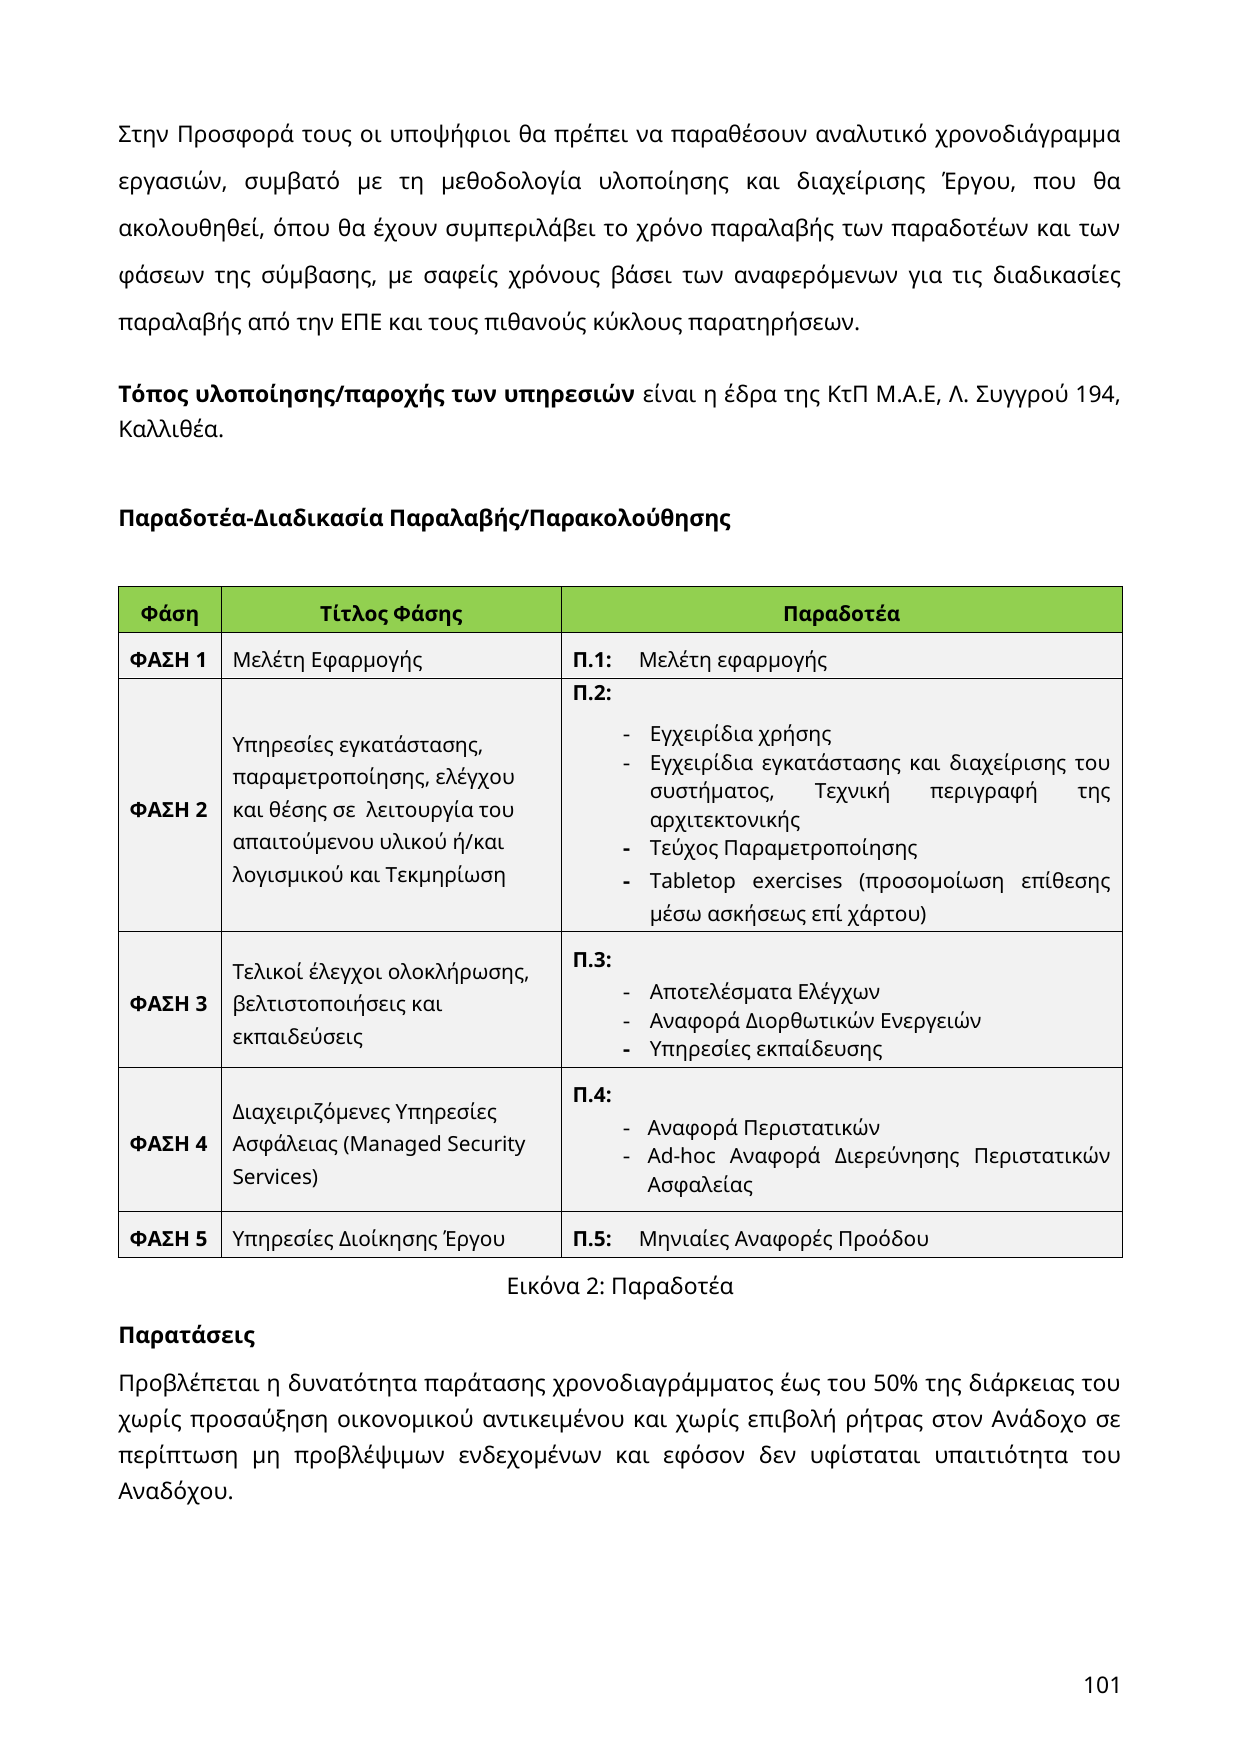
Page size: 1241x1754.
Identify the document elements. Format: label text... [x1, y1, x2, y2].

table_header Φάση [119, 587, 221, 632]
table_cell ΦΑΣΗ 2 [119, 679, 221, 931]
table_cell ΦΑΣΗ 3 [119, 932, 221, 1067]
table_cell ΦΑΣΗ 1 [119, 633, 221, 677]
table_cell Π.3: Αποτελέσματα Ελέγχων Αναφορά Διορθωτικών Ενεργειών Υπηρεσίες εκπαίδευσης [562, 932, 1122, 1067]
table_cell Υπηρεσίες Διοίκησης Έργου [222, 1212, 561, 1257]
table_cell ΦΑΣΗ 4 [119, 1068, 221, 1211]
table_cell Υπηρεσίες εγκατάστασης, παραμετροποίησης, ελέγχου και θέσης σε λειτουργία του απαιτούμενου υλικού ή/και λογισμικού και Τεκμηρίωση [222, 679, 561, 931]
text Στην Προσφορά τους οι υποψήφιοι θα πρέπει να παραθέσουν αναλυτικό χρονοδιάγραμμα εργασιών, συμβατό με τη μεθοδολογία υλοποίησης και διαχείρισης Έργου, που θα ακολουθηθεί, όπου θα έχουν συμπεριλάβει το χρόνο παραλαβής των παραδοτέων και των φάσεων της σύμβασης, με σαφείς χρόνους βάσει των αναφερόμενων για τις διαδικασίες παραλαβής από την ΕΠΕ και τους πιθανούς κύκλους παρατηρήσεων. [118, 118, 1122, 337]
table_cell Διαχειριζόμενες Υπηρεσίες Ασφάλειας (Managed Security Services) [222, 1068, 561, 1211]
text Εικόνα 2: Παραδοτέα [118, 1270, 1122, 1302]
table_cell Π.5: Μηνιαίες Αναφορές Προόδου [562, 1212, 1122, 1257]
table_cell Π.2: Εγχειρίδια χρήσης Εγχειρίδια εγκατάστασης και διαχείρισης του συστήματος, Τεχνική περιγραφή της αρχιτεκτονικής Τεύχος Παραμετροποίησης Tabletop exercises (προσομοίωση επίθεσης μέσω ασκήσεως επί χάρτου) [562, 679, 1122, 931]
text Παρατάσεις [118, 1319, 1122, 1350]
subtitle Παραδοτέα-Διαδικασία Παραλαβής/Παρακολούθησης [118, 502, 976, 533]
text Τόπος υλοποίησης/παροχής των υπηρεσιών είναι η έδρα της ΚτΠ Μ.Α.Ε, Λ. Συγγρού 194, Καλλιθέα. [118, 377, 1122, 445]
table_cell Π.4: Αναφορά Περιστατικών Ad-hoc Αναφορά Διερεύνησης Περιστατικών Ασφαλείας [562, 1068, 1122, 1211]
table_cell ΦΑΣΗ 5 [119, 1212, 221, 1257]
table_cell Π.1: Μελέτη εφαρμογής [562, 633, 1122, 677]
table_cell Τελικοί έλεγχοι ολοκλήρωσης, βελτιστοποιήσεις και εκπαιδεύσεις [222, 932, 561, 1067]
table_header Παραδοτέα [562, 587, 1122, 632]
text Προβλέπεται η δυνατότητα παράτασης χρονοδιαγράμματος έως του 50% της διάρκειας του χωρίς προσαύξηση οικονομικού αντικειμένου και χωρίς επιβολή ρήτρας στον Ανάδοχο σε περίπτωση μη προβλέψιμων ενδεχομένων και εφόσον δεν υφίσταται υπαιτιότητα του Αναδόχου. [118, 1367, 1122, 1506]
table_header Τίτλος Φάσης [222, 587, 561, 632]
table_cell Μελέτη Εφαρμογής [222, 633, 561, 677]
